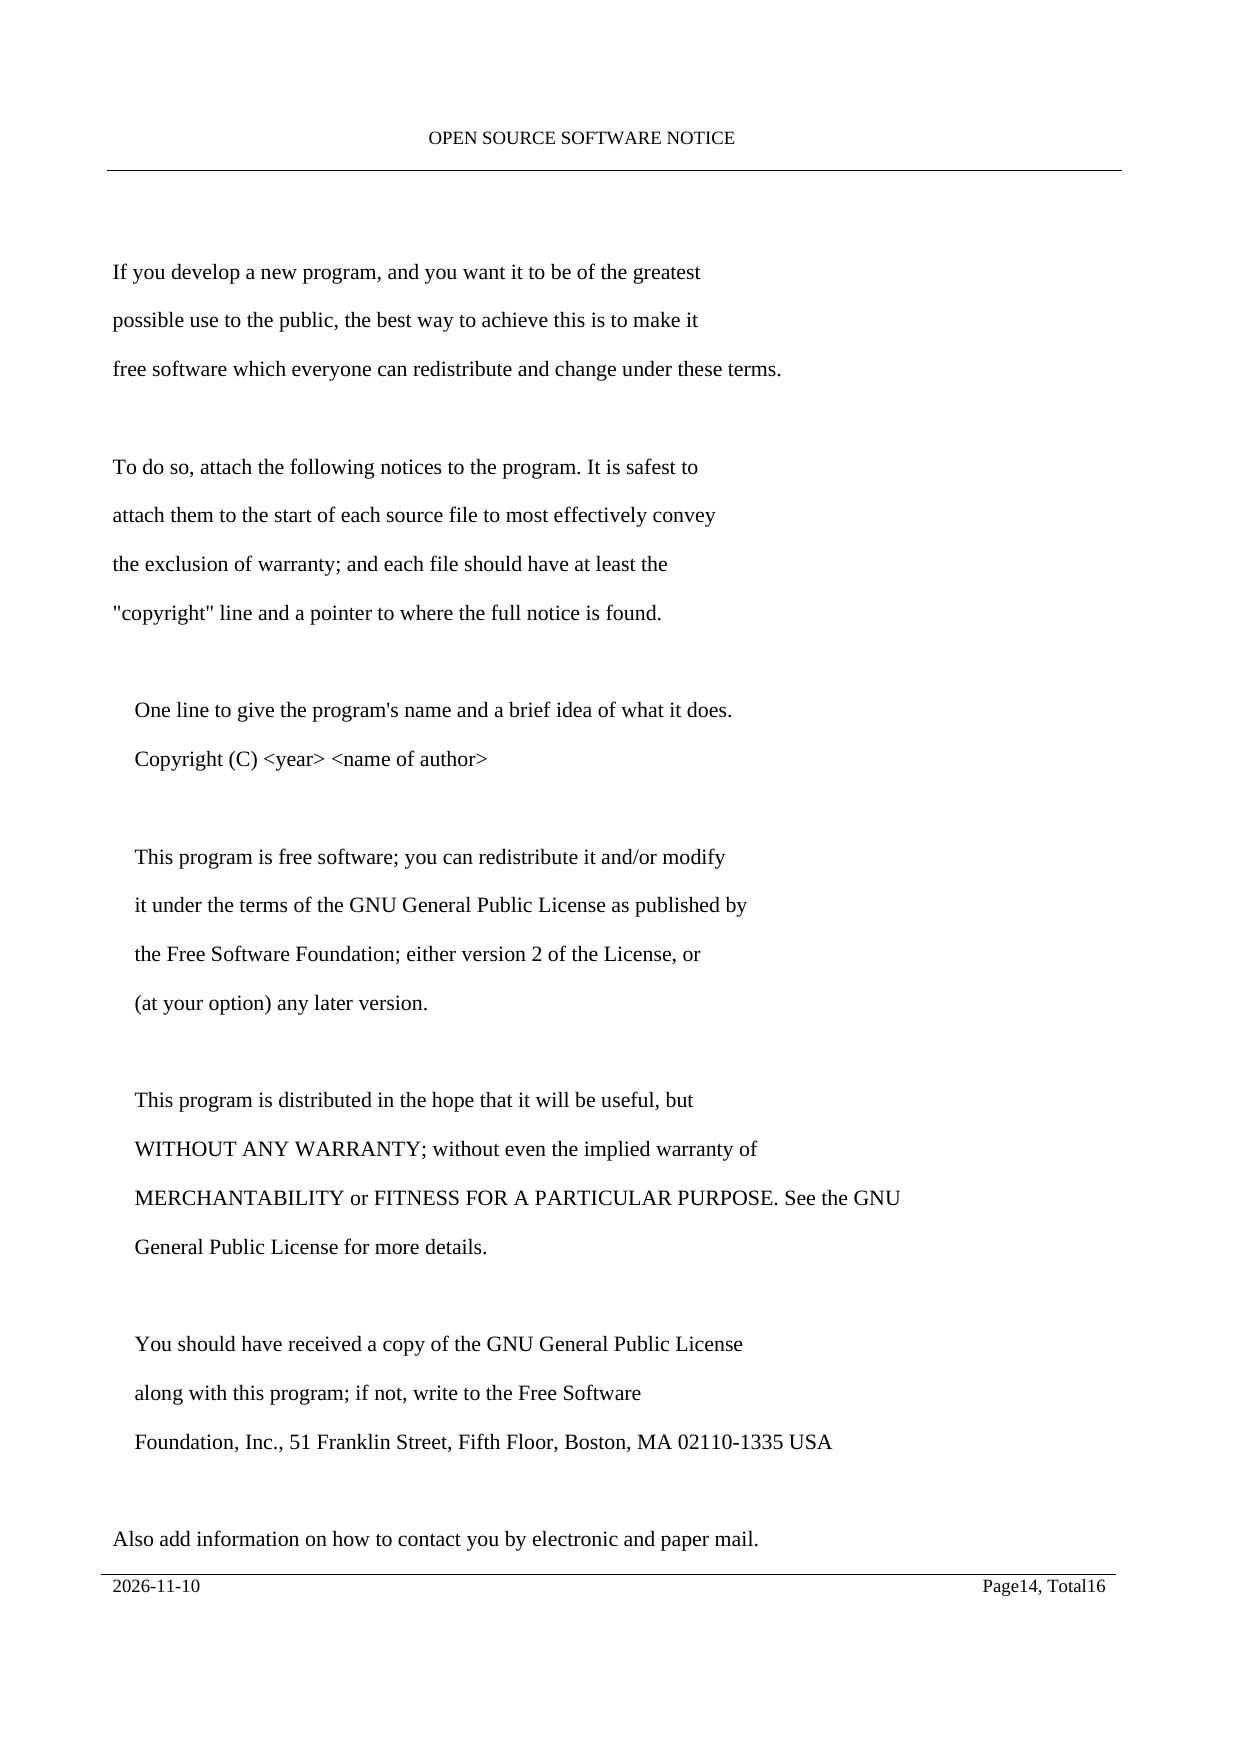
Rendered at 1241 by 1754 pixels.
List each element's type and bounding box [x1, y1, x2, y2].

text [112, 206, 1128, 1555]
